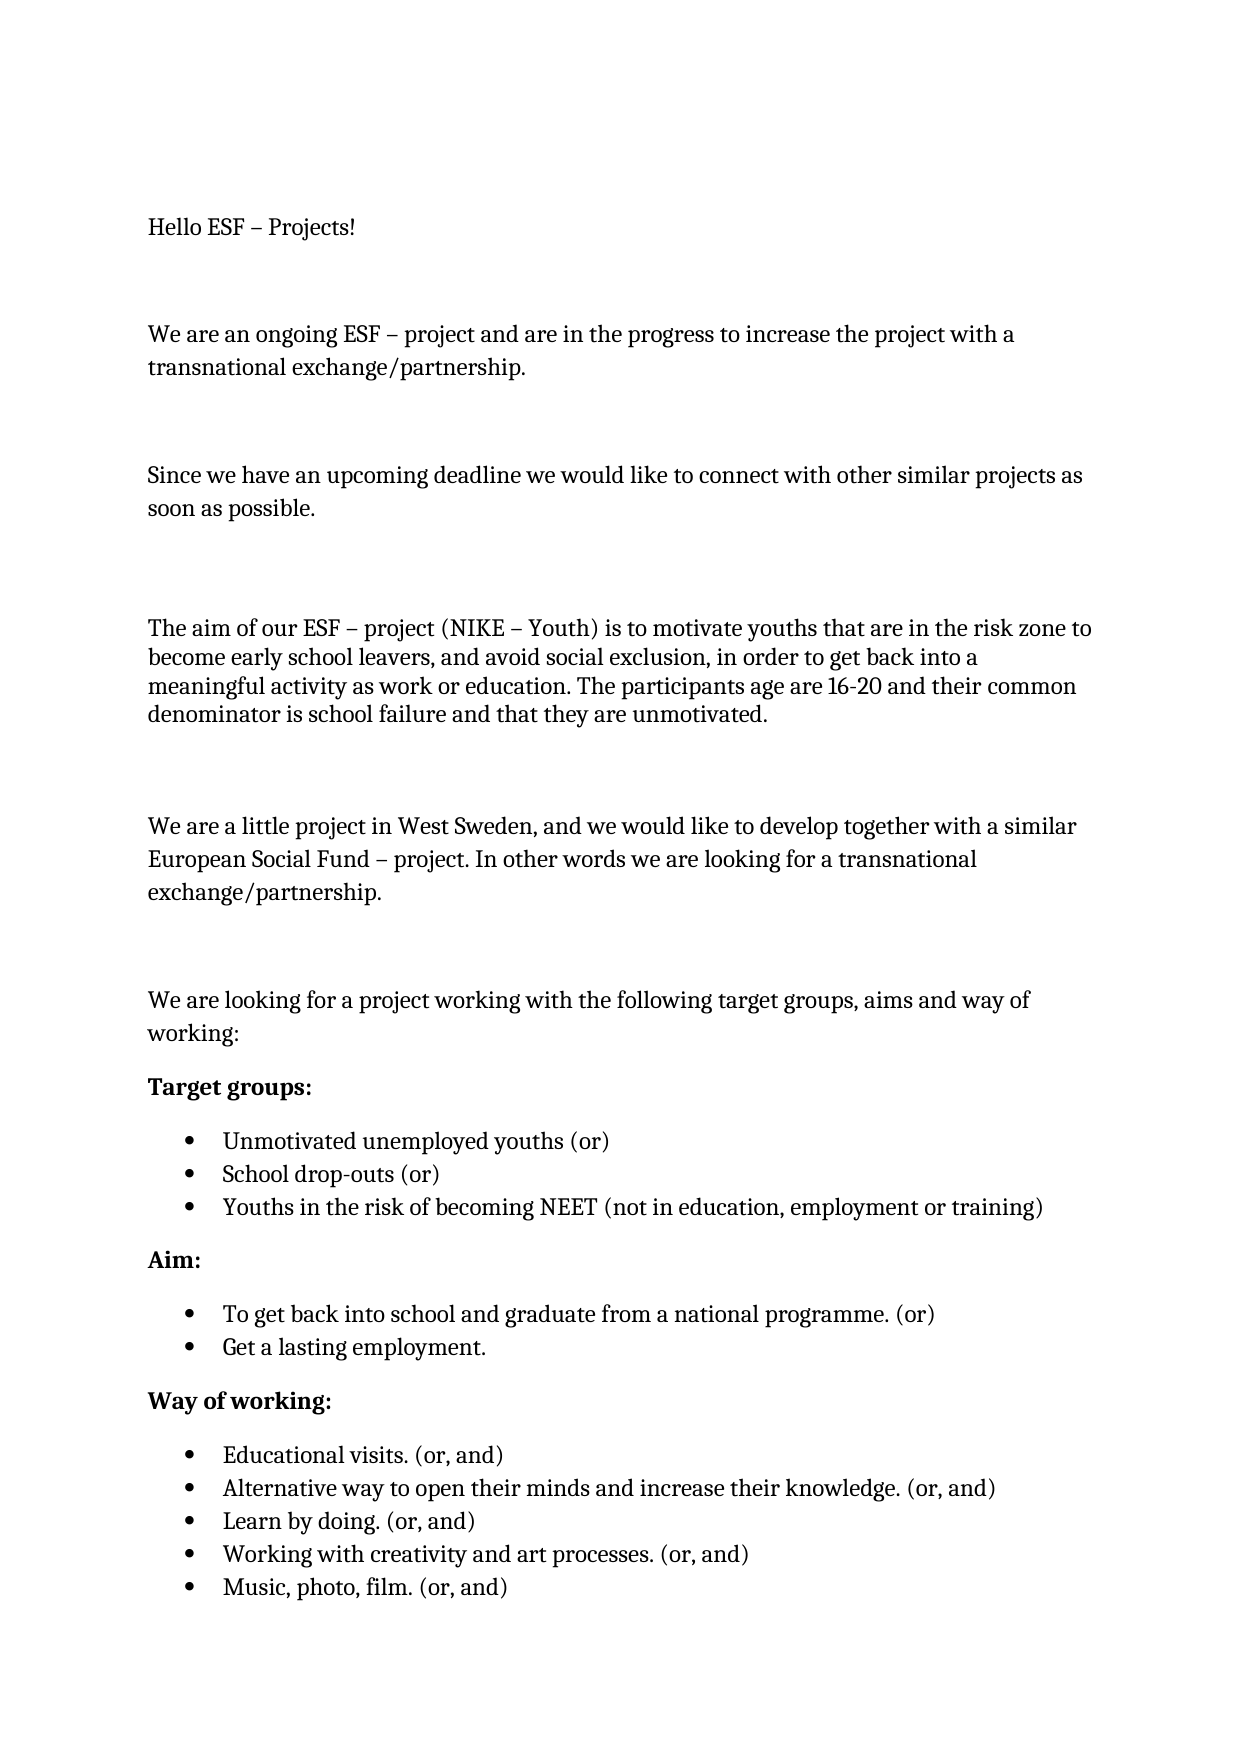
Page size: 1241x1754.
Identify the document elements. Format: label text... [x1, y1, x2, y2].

list Educational visits. (or, and) [185, 1441, 1093, 1470]
text Target groups: [148, 1073, 1093, 1101]
text We are an ongoing ESF – project and are in the progress to increase the project with a transnational exchange/partnership. [148, 320, 1093, 382]
text Hello ESF – Projects! [148, 212, 1093, 241]
text Since we have an upcoming deadline we would like to connect with other similar projects as soon as possible. [148, 461, 1093, 523]
text Aim: [148, 1246, 1093, 1275]
list Music, photo, film. (or, and) [185, 1573, 1093, 1602]
list Alternative way to open their minds and increase their knowledge. (or, and) [185, 1474, 1093, 1503]
list School drop-outs (or) [185, 1159, 1093, 1188]
text Way of working: [148, 1387, 1093, 1416]
list Unmotivated unemployed youths (or) [185, 1127, 1093, 1155]
list To get back into school and graduate from a national programme. (or) [185, 1300, 1093, 1329]
list Youths in the risk of becoming NEET (not in education, employment or training) [185, 1193, 1093, 1221]
text The aim of our ESF – project (NIKE – Youth) is to motivate youths that are in the risk zone to become early school leavers, and avoid social exclusion, in order to get back into a meaningful activity as work or education. The participants age are 16-20 and their common denominator is school failure and that they are unmotivated. [148, 614, 1093, 729]
list Learn by doing. (or, and) [185, 1507, 1093, 1536]
list Working with creativity and art processes. (or, and) [185, 1540, 1093, 1569]
list Get a lasting employment. [185, 1333, 1093, 1362]
text We are looking for a project working with the following target groups, aims and way of working: [148, 986, 1093, 1048]
text We are a little project in West Sweden, and we would like to develop together with a similar European Social Fund – project. In other words we are looking for a transnational exchange/partnership. [148, 812, 1093, 907]
